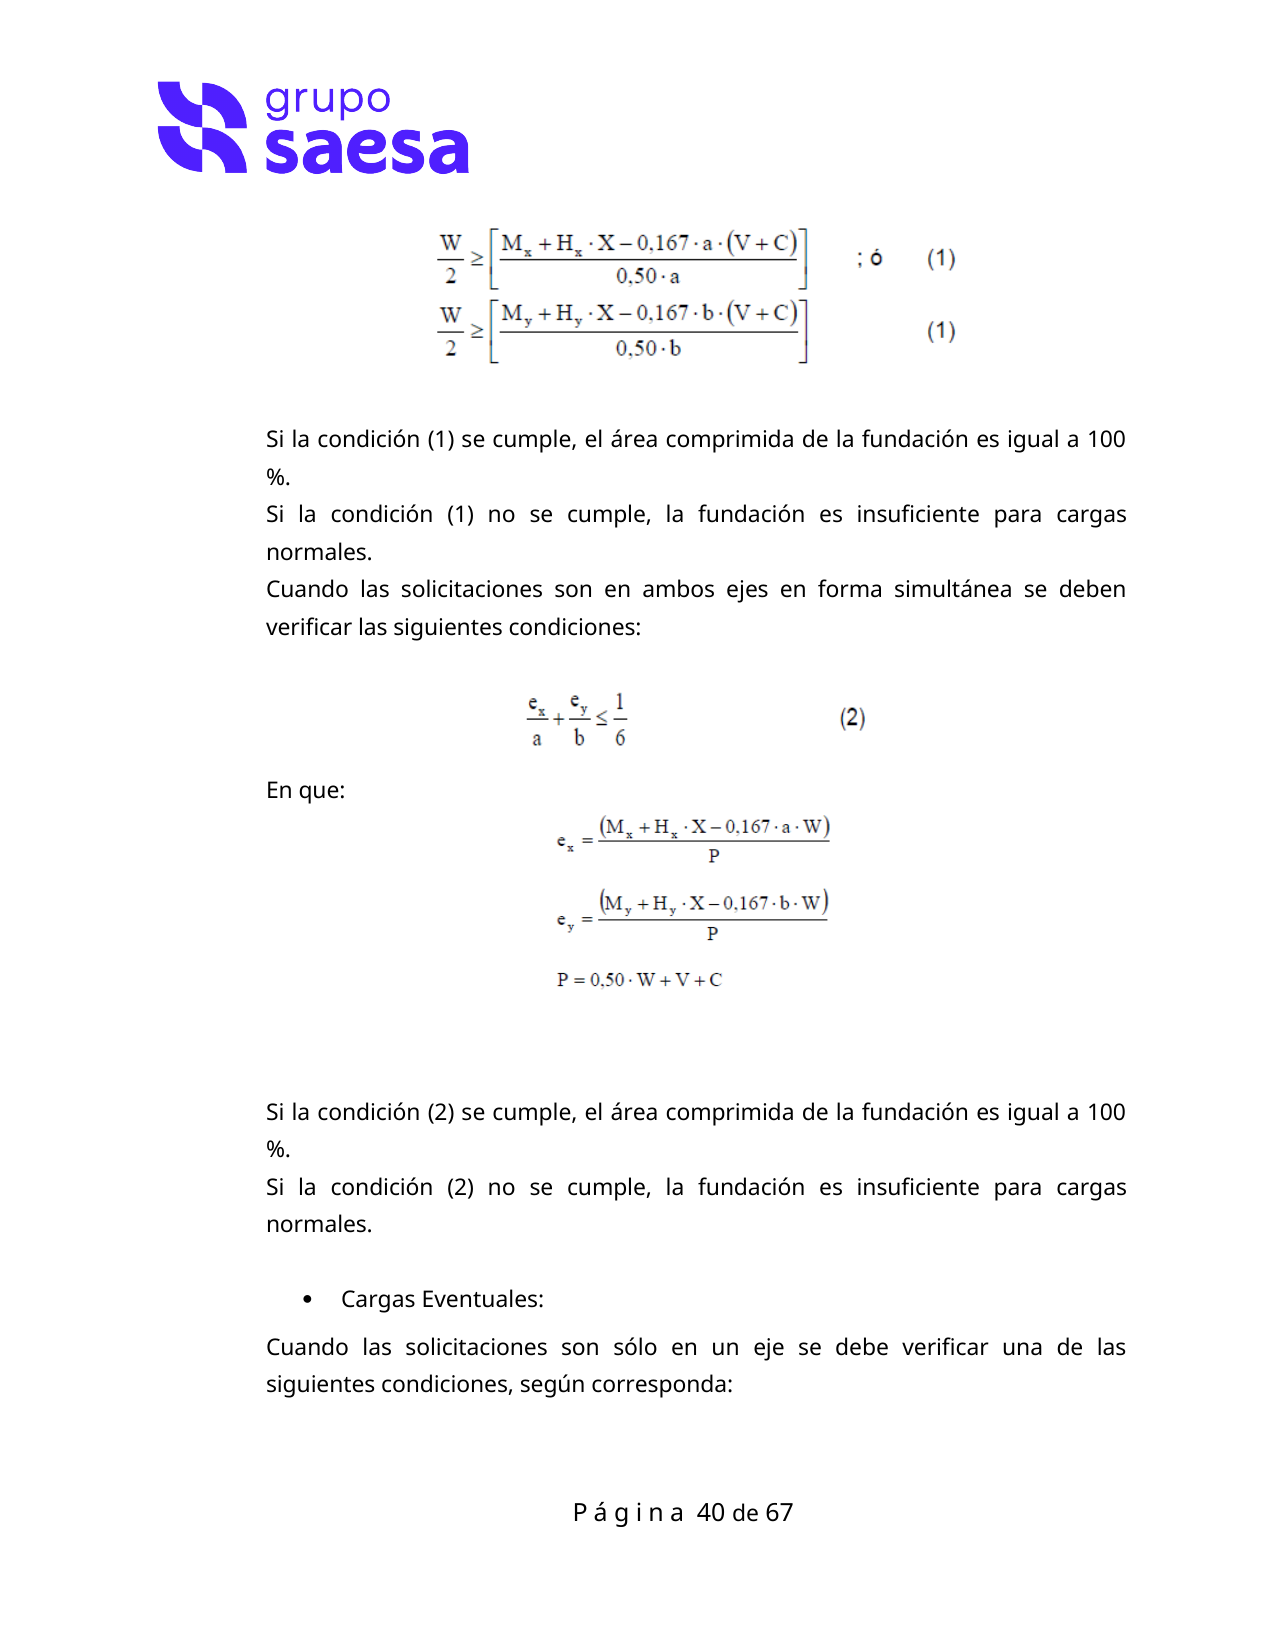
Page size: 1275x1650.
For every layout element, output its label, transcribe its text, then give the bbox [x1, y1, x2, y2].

text Si la condición (2) se cumple, el área comprimida de la fundación es igual a 100 %. [266, 1096, 1127, 1164]
list Cargas Eventuales: [303, 1283, 1127, 1314]
text Si la condición (1) no se cumple, la fundación es insuficiente para cargas normales. [266, 498, 1127, 567]
text Cuando las solicitaciones son en ambos ejes en forma simultánea se deben verificar las siguientes condiciones: [266, 573, 1127, 642]
picture [147, 73, 478, 177]
text Si la condición (2) no se cumple, la fundación es insuficiente para cargas normales. [266, 1171, 1127, 1239]
text Si la condición (1) se cumple, el área comprimida de la fundación es igual a 100 %. [266, 423, 1127, 492]
text Cuando las solicitaciones son sólo en un eje se debe verificar una de las siguientes condiciones, según corresponda: [266, 1331, 1127, 1399]
text En que: [266, 774, 1127, 805]
